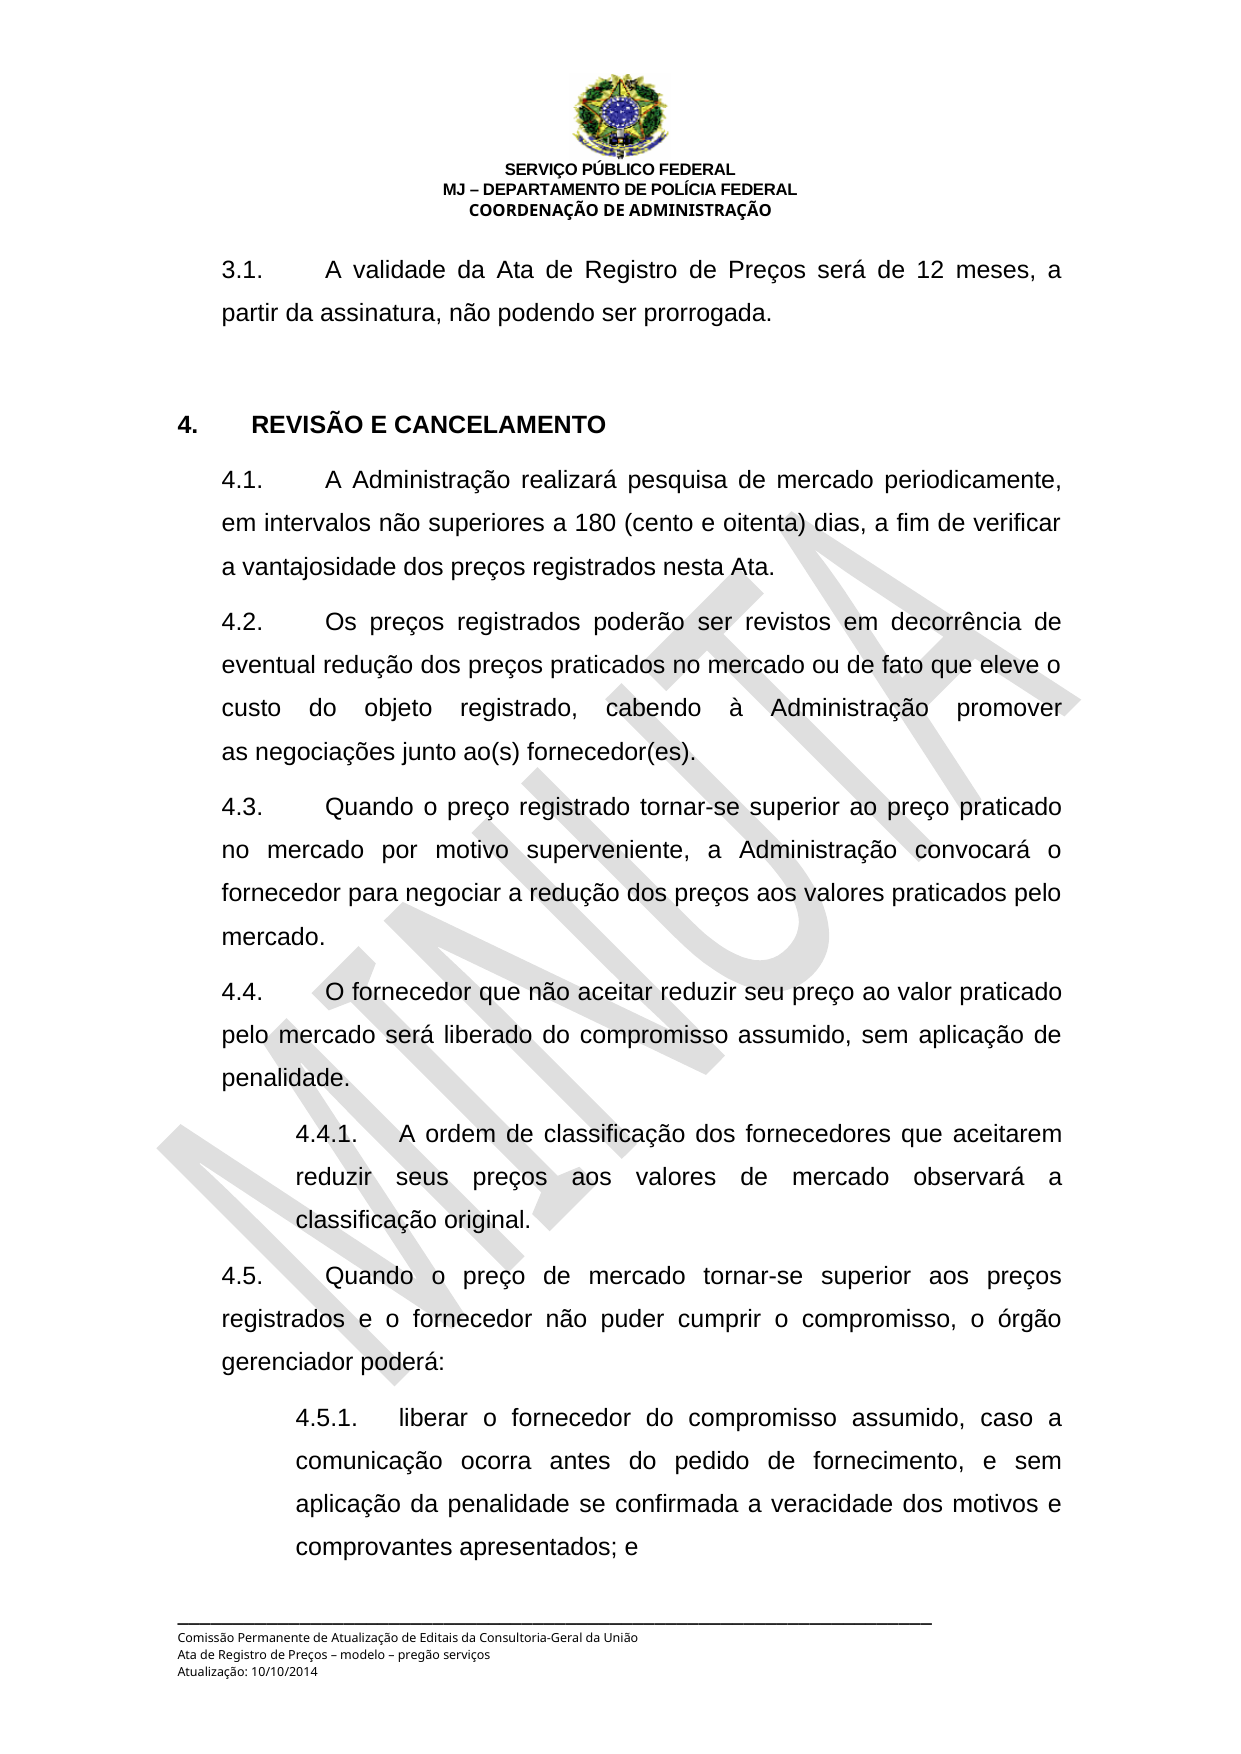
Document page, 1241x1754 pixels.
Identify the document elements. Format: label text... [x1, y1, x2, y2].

list A Administração realizará pesquisa de mercado periodicamente, em intervalos não superiores a 180 (cento e oitenta) dias, a fim de verificar a vantajosidade dos preços registrados nesta Ata. [221, 465, 1063, 580]
list Os preços registrados poderão ser revistos em decorrência de eventual redução dos preços praticados no mercado ou de fato que eleve o custo do objeto registrado, cabendo à Administração promover as negociações junto ao(s) fornecedor(es). [221, 607, 1063, 765]
list A validade da Ata de Registro de Preços será de 12 meses, a partir da assinatura, não podendo ser prorrogada. [221, 255, 1063, 327]
list Quando o preço de mercado tornar-se superior aos preços registrados e o fornecedor não puder cumprir o compromisso, o órgão gerenciador poderá: [221, 1261, 1063, 1376]
list REVISÃO E CANCELAMENTO [177, 409, 1063, 438]
list O fornecedor que não aceitar reduzir seu preço ao valor praticado pelo mercado será liberado do compromisso assumido, sem aplicação de penalidade. [221, 977, 1063, 1092]
list A ordem de classificação dos fornecedores que aceitarem reduzir seus preços aos valores de mercado observará a classificação original. [295, 1119, 1063, 1234]
list Quando o preço registrado tornar-se superior ao preço praticado no mercado por motivo superveniente, a Administração convocará o fornecedor para negociar a redução dos preços aos valores praticados pelo mercado. [221, 792, 1063, 950]
list liberar o fornecedor do compromisso assumido, caso a comunicação ocorra antes do pedido de fornecimento, e sem aplicação da penalidade se confirmada a veracidade dos motivos e comprovantes apresentados; e [295, 1403, 1063, 1561]
